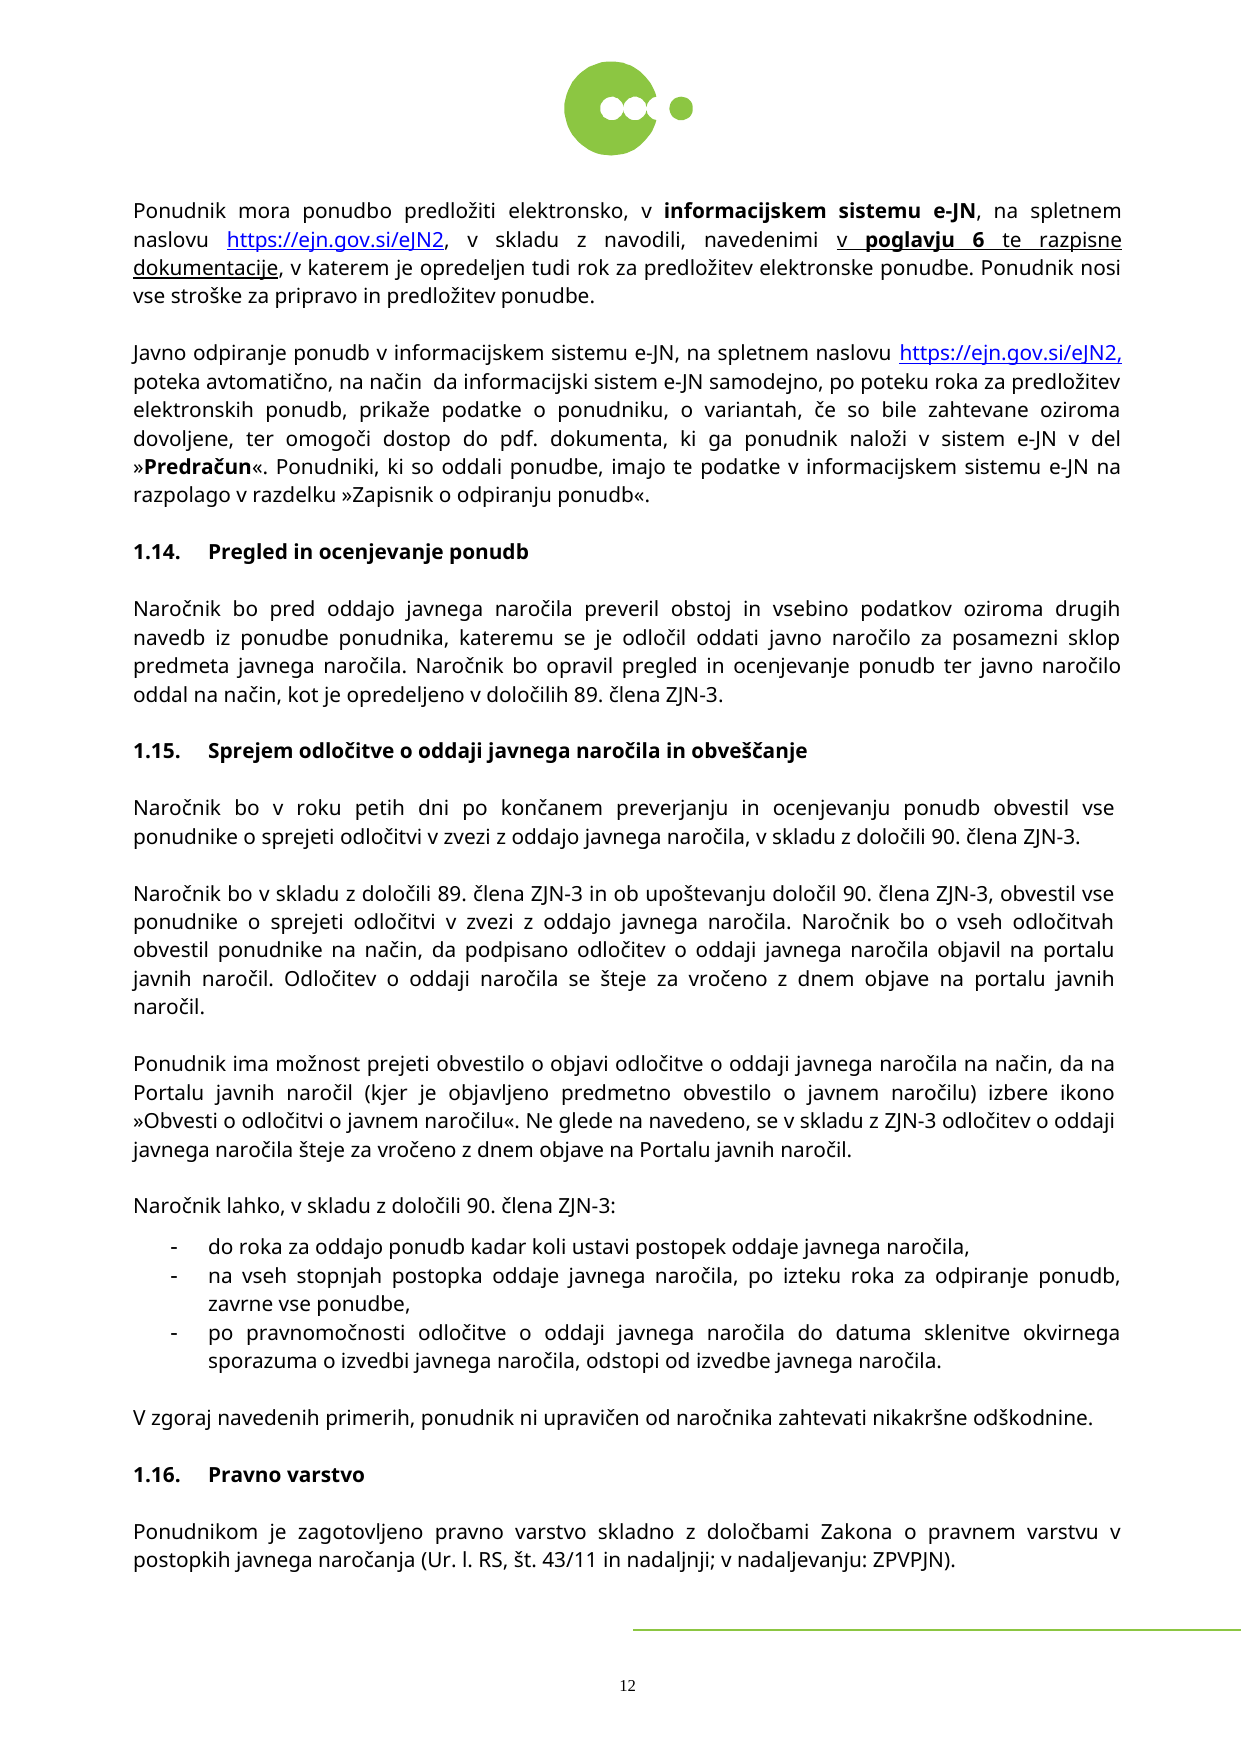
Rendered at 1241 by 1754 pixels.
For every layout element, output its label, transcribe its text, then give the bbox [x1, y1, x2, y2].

text Javno odpiranje ponudb v informacijskem sistemu e-JN, na spletnem naslovu https://ejn.gov.si/eJN2, poteka avtomatično, na način da informacijski sistem e-JN samodejno, po poteku roka za predložitev elektronskih ponudb, prikaže podatke o ponudniku, o variantah, če so bile zahtevane oziroma dovoljene, ter omogoči dostop do pdf. dokumenta, ki ga ponudnik naloži v sistem e-JN v del »Predračun«. Ponudniki, ki so oddali ponudbe, imajo te podatke v informacijskem sistemu e-JN na razpolago v razdelku »Zapisnik o odpiranju ponudb«. [133, 338, 1122, 509]
list Sprejem odločitve o oddaji javnega naročila in obveščanje [133, 737, 1122, 765]
text Ponudnik ima možnost prejeti obvestilo o objavi odločitve o oddaji javnega naročila na način, da na Portalu javnih naročil (kjer je objavljeno predmetno obvestilo o javnem naročilu) izbere ikono »Obvesti o odločitvi o javnem naročilu«. Ne glede na navedeno, se v skladu z ZJN-3 odločitev o oddaji javnega naročila šteje za vročeno z dnem objave na Portalu javnih naročil. [133, 1049, 1116, 1163]
text Ponudnik mora ponudbo predložiti elektronsko, v informacijskem sistemu e-JN, na spletnem naslovu https://ejn.gov.si/eJN2, v skladu z navodili, navedenimi v poglavju 6 te razpisne dokumentacije, v katerem je opredeljen tudi rok za predložitev elektronske ponudbe. Ponudnik nosi vse stroške za pripravo in predložitev ponudbe. [133, 196, 1122, 310]
text Naročnik bo v roku petih dni po končanem preverjanju in ocenjevanju ponudb obvestil vse ponudnike o sprejeti odločitvi v zvezi z oddajo javnega naročila, v skladu z določili 90. člena ZJN-3. [133, 793, 1116, 850]
list do roka za oddajo ponudb kadar koli ustavi postopek oddaje javnega naročila, [170, 1232, 1122, 1261]
text V zgoraj navedenih primerih, ponudnik ni upravičen od naročnika zahtevati nikakršne odškodnine. [133, 1403, 1122, 1432]
list Pravno varstvo [133, 1460, 1122, 1488]
list po pravnomočnosti odločitve o oddaji javnega naročila do datuma sklenitve okvirnega sporazuma o izvedbi javnega naročila, odstopi od izvedbe javnega naročila. [170, 1318, 1122, 1375]
list Pregled in ocenjevanje ponudb [133, 537, 1122, 566]
text Naročnik bo pred oddajo javnega naročila preveril obstoj in vsebino podatkov oziroma drugih navedb iz ponudbe ponudnika, kateremu se je odločil oddati javno naročilo za posamezni sklop predmeta javnega naročila. Naročnik bo opravil pregled in ocenjevanje ponudb ter javno naročilo oddal na način, kot je opredeljeno v določilih 89. člena ZJN-3. [133, 594, 1122, 708]
text Naročnik bo v skladu z določili 89. člena ZJN-3 in ob upoštevanju določil 90. člena ZJN-3, obvestil vse ponudnike o sprejeti odločitvi v zvezi z oddajo javnega naročila. Naročnik bo o vseh odločitvah obvestil ponudnike na način, da podpisano odločitev o oddaji javnega naročila objavil na portalu javnih naročil. Odločitev o oddaji naročila se šteje za vročeno z dnem objave na portalu javnih naročil. [133, 879, 1116, 1021]
text Ponudnikom je zagotovljeno pravno varstvo skladno z določbami Zakona o pravnem varstvu v postopkih javnega naročanja (Ur. l. RS, št. 43/11 in nadaljnji; v nadaljevanju: ZPVPJN). [133, 1517, 1122, 1574]
text Naročnik lahko, v skladu z določili 90. člena ZJN-3: [133, 1192, 1122, 1220]
list na vseh stopnjah postopka oddaje javnega naročila, po izteku roka za odpiranje ponudb, zavrne vse ponudbe, [170, 1261, 1122, 1318]
